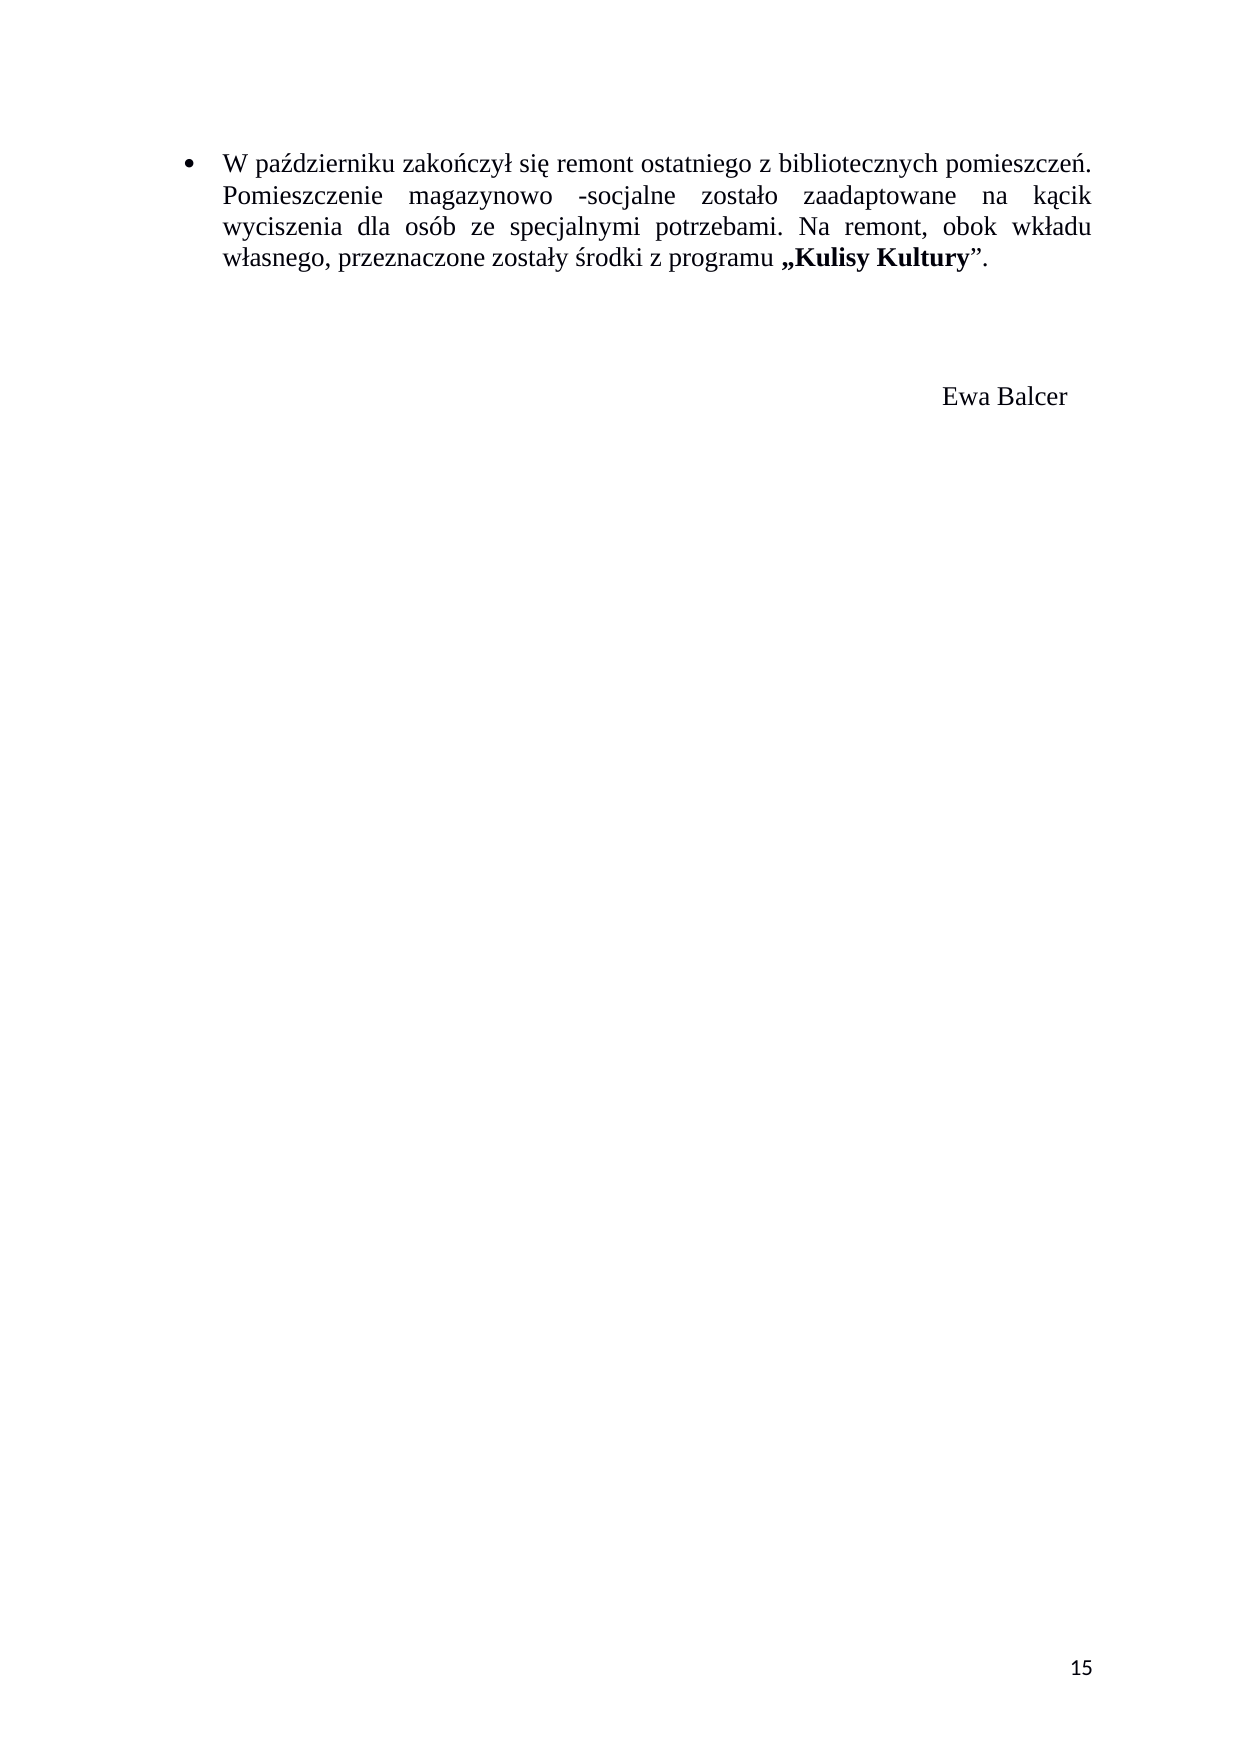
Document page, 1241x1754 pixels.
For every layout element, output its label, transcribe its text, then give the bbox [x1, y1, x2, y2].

list W październiku zakończył się remont ostatniego z bibliotecznych pomieszczeń. Pomieszczenie magazynowo -socjalne zostało zaadaptowane na kącik wyciszenia dla osób ze specjalnymi potrzebami. Na remont, obok wkładu własnego, przeznaczone zostały środki z programu „Kulisy Kultury”. [185, 148, 1093, 272]
text Ewa Balcer [185, 321, 1093, 412]
